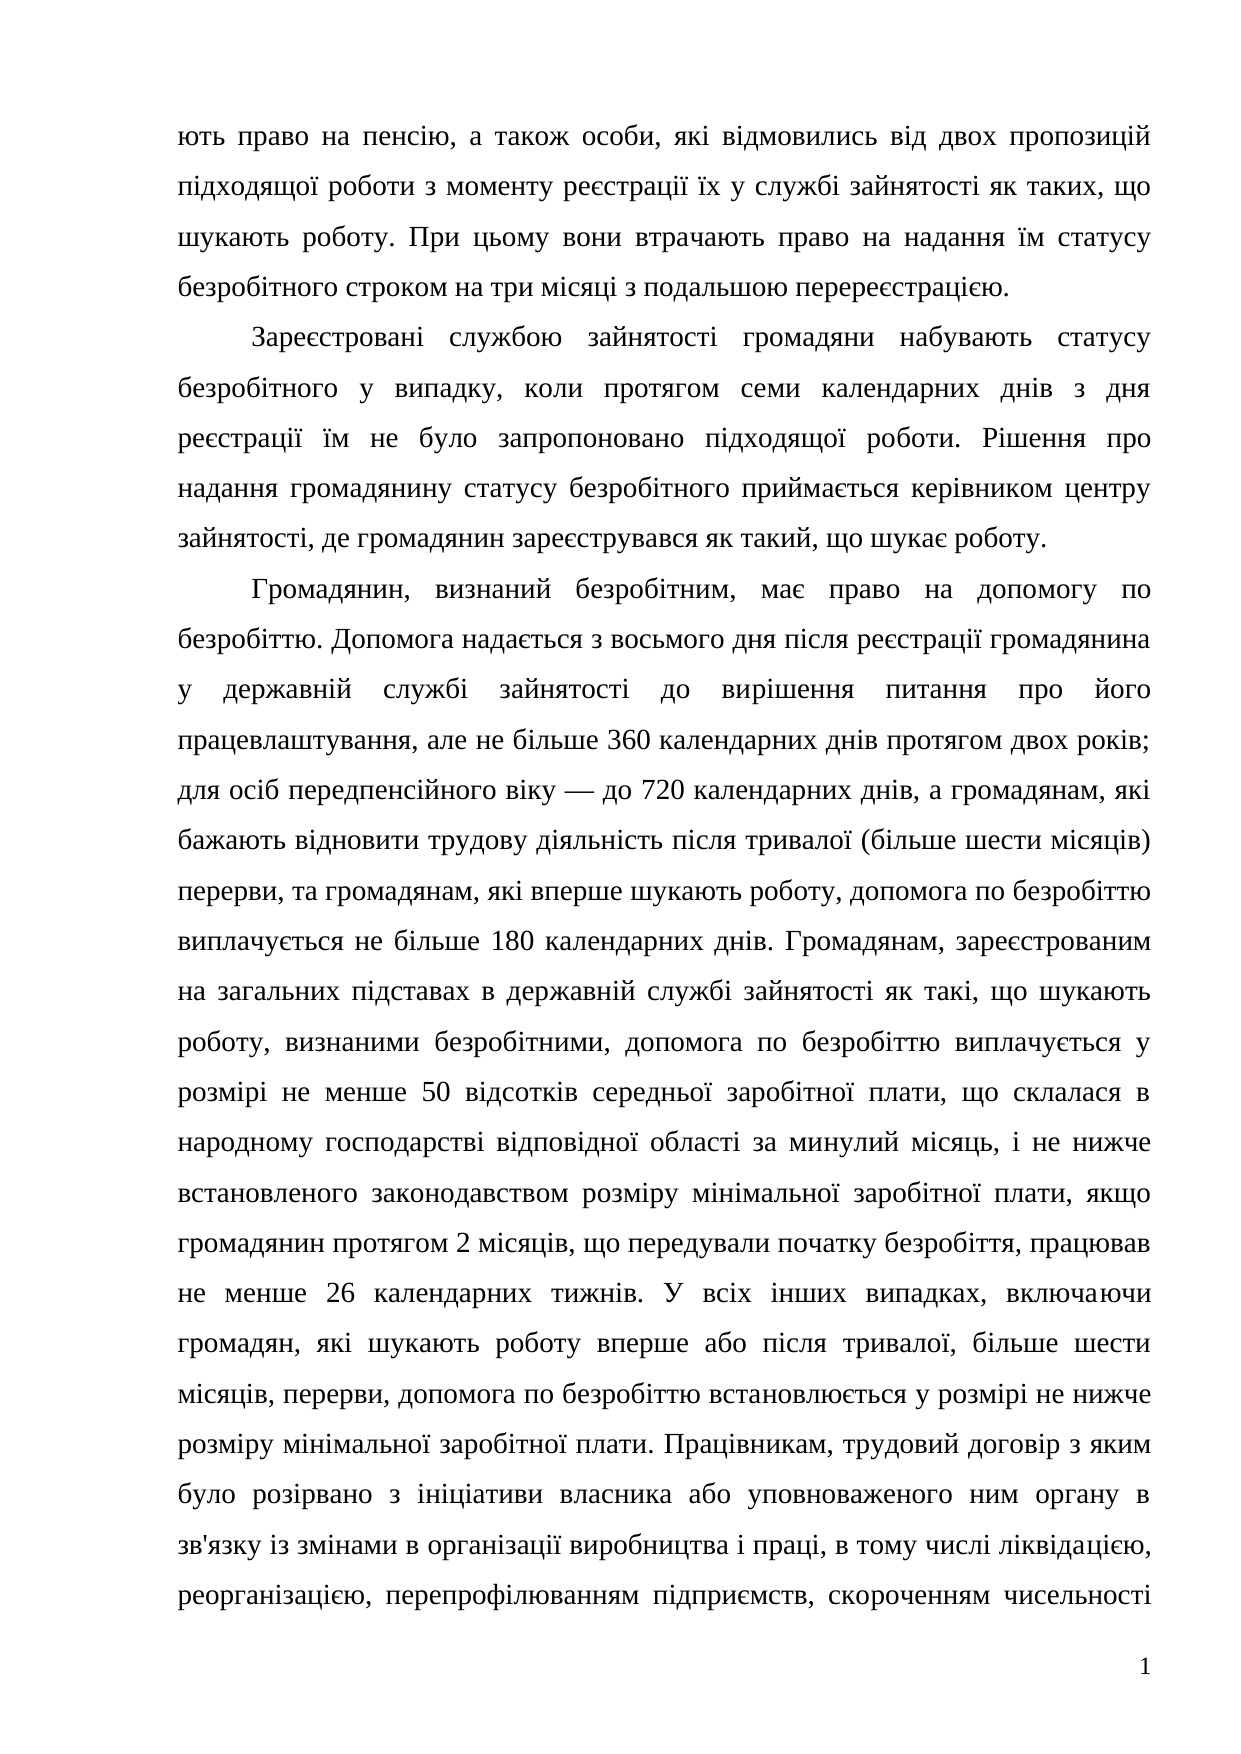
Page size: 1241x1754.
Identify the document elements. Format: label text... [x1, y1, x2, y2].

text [177, 118, 1152, 303]
text Зареєстровані службою зайнятості громадяни набувають статусу безробітного у випадку, коли протягом семи календарних днів з дня реєстрації їм не було запропоновано підходящої роботи. Рішення про надання громадянину статусу безробітного приймається керівником центру зайнятості, де громадянин зареєструвався як такий, що шукає роботу. [177, 319, 1152, 554]
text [177, 571, 1152, 1611]
